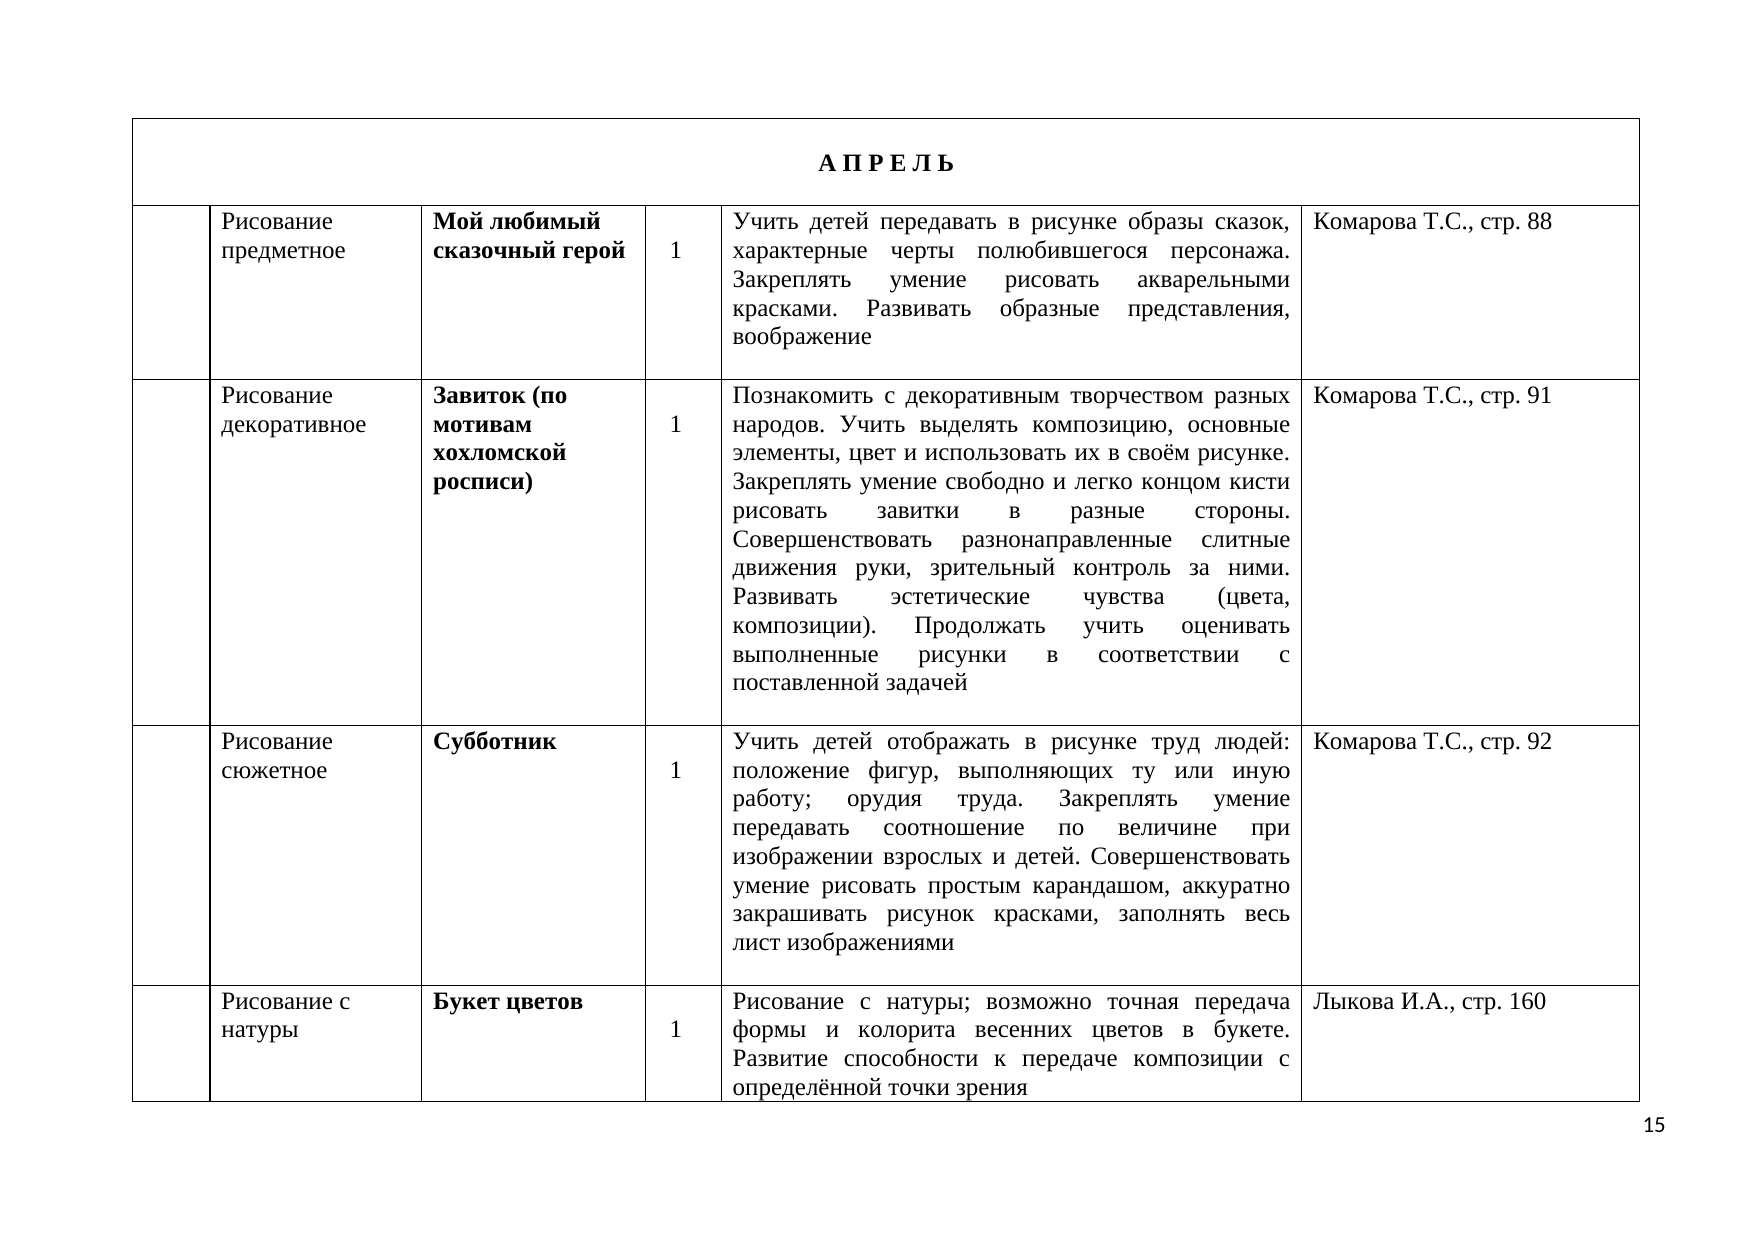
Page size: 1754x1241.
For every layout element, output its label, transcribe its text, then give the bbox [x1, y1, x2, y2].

table_cell Учить детей передавать в рисунке образы сказок, характерные черты полюбившегося персонажа. Закреплять умение рисовать акварельными красками. Развивать образные представления, воображение [722, 206, 1301, 379]
table_cell Рисование с натуры [211, 986, 421, 1101]
table_cell [133, 380, 209, 725]
table_cell [133, 726, 209, 985]
table_cell Мой любимый сказочный герой [422, 206, 645, 379]
table_cell Букет цветов [422, 986, 645, 1101]
table_cell Рисование предметное [211, 206, 421, 379]
table_cell Рисование с натуры; возможно точная передача формы и колорита весенних цветов в букете. Развитие способности к передаче композиции с определённой точки зрения [722, 986, 1301, 1101]
table_cell 1 [646, 986, 721, 1101]
table_cell 1 [646, 206, 721, 379]
table_cell Субботник [422, 726, 645, 985]
table_cell [133, 986, 209, 1101]
table_cell 1 [646, 726, 721, 985]
table_cell Комарова Т.С., стр. 92 [1302, 726, 1639, 985]
table_cell [133, 206, 209, 379]
table_cell Учить детей отображать в рисунке труд людей: положение фигур, выполняющих ту или иную работу; орудия труда. Закреплять умение передавать соотношение по величине при изображении взрослых и детей. Совершенствовать умение рисовать простым карандашом, аккуратно закрашивать рисунок красками, заполнять весь лист изображениями [722, 726, 1301, 985]
table_cell 1 [646, 380, 721, 725]
table_cell Комарова Т.С., стр. 88 [1302, 206, 1639, 379]
table_cell Рисование сюжетное [211, 726, 421, 985]
table_cell А П Р Е Л Ь [133, 119, 1639, 205]
table_cell Комарова Т.С., стр. 91 [1302, 380, 1639, 725]
table_cell Завиток (по мотивам хохломской росписи) [422, 380, 645, 725]
table_cell Рисование декоративное [211, 380, 421, 725]
table_cell Лыкова И.А., стр. 160 [1302, 986, 1639, 1101]
table_cell Познакомить с декоративным творчеством разных народов. Учить выделять композицию, основные элементы, цвет и использовать их в своём рисунке. Закреплять умение свободно и легко концом кисти рисовать завитки в разные стороны. Совершенствовать разнонаправленные слитные движения руки, зрительный контроль за ними. Развивать эстетические чувства (цвета, композиции). Продолжать учить оценивать выполненные рисунки в соответствии с поставленной задачей [722, 380, 1301, 725]
